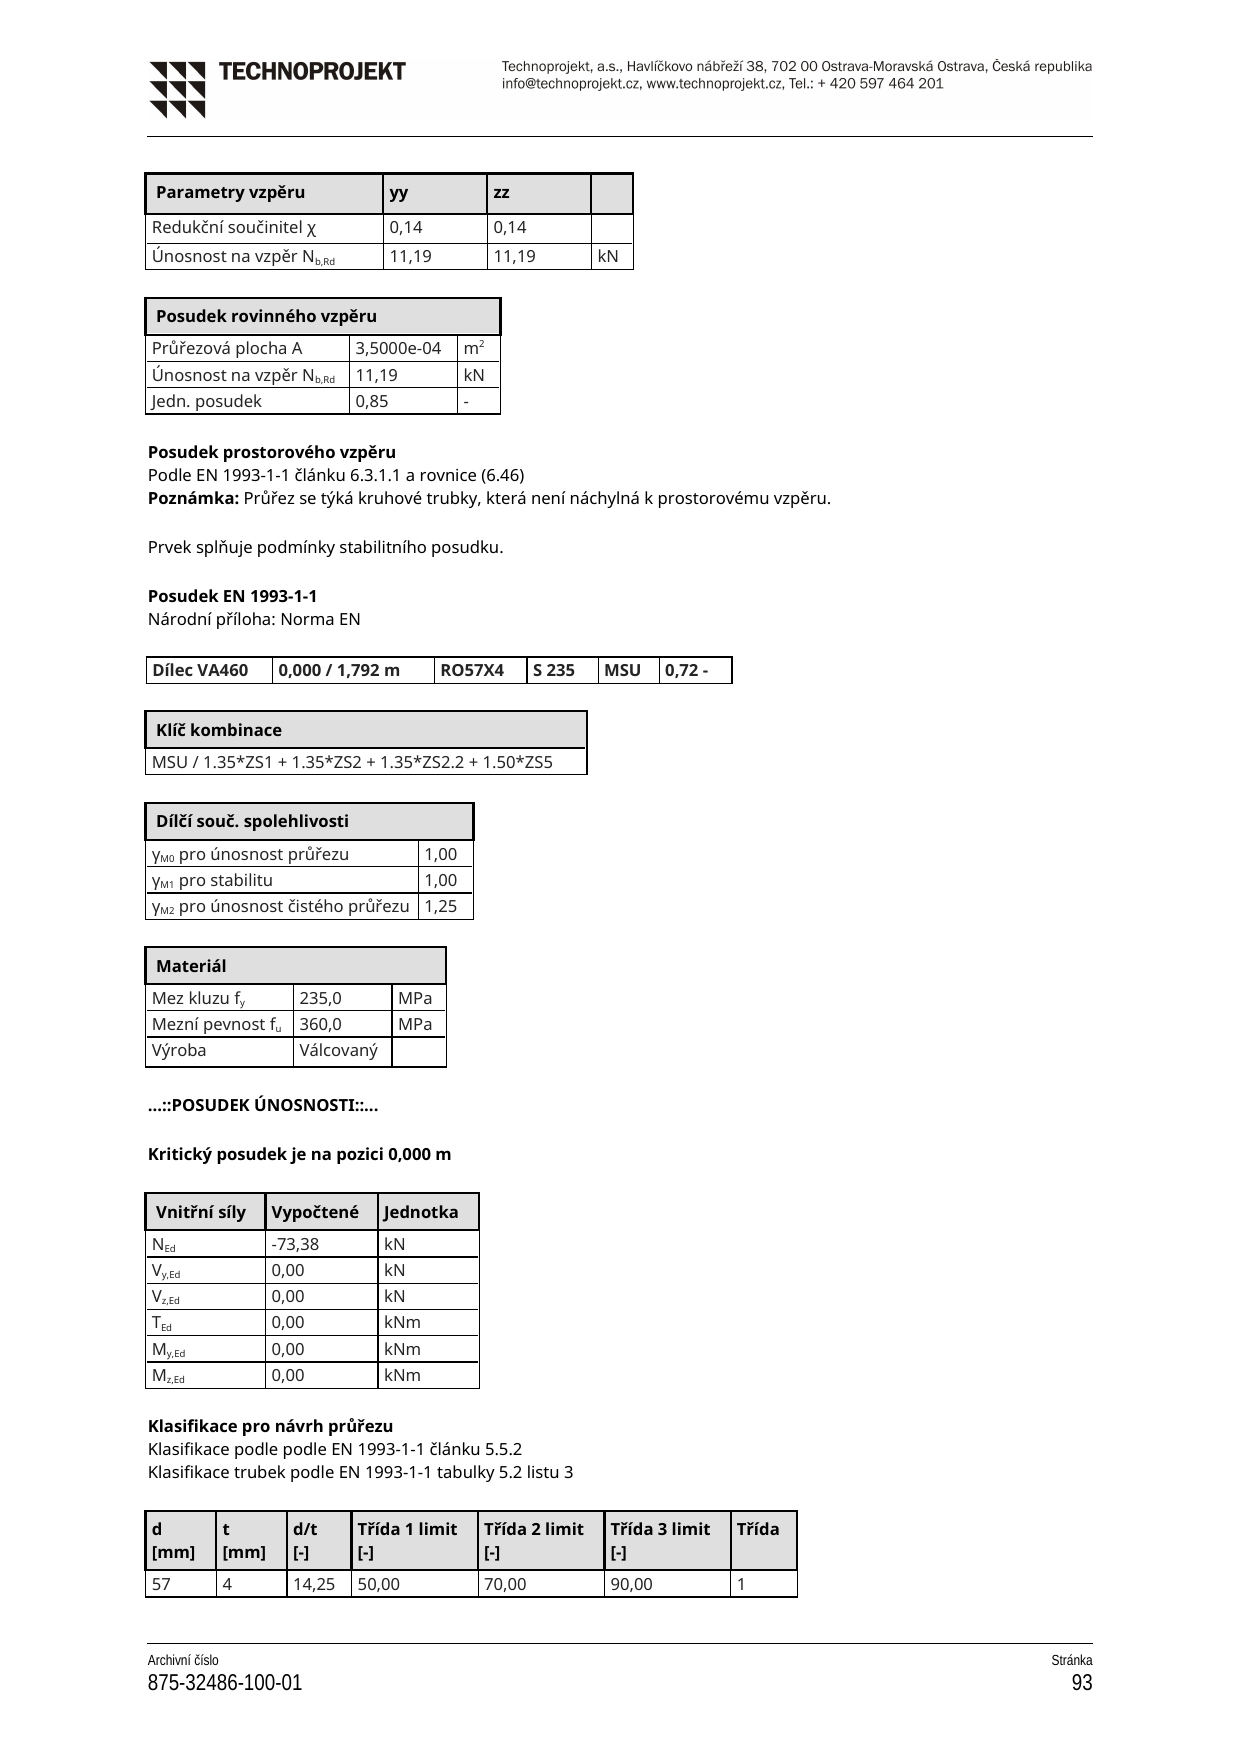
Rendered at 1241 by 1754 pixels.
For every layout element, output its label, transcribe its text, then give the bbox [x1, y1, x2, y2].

text Prvek splňuje podmínky stabilitního posudku. [148, 535, 1093, 558]
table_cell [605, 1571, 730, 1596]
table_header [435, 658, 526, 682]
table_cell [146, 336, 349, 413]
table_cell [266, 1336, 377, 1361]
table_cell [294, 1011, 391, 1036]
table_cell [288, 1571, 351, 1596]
text Klasifikace trubek podle EN 1993-1-1 tabulky 5.2 listu 3 [148, 1461, 1093, 1483]
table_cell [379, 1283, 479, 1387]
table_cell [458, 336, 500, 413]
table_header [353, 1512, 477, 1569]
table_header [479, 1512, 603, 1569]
text Posudek EN 1993-1-1 [148, 584, 1093, 607]
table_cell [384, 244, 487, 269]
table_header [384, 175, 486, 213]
text Klasifikace pro návrh průřezu [148, 1415, 1093, 1438]
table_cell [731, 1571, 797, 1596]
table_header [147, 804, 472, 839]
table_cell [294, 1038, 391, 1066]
text Poznámka: Průřez se týká kruhové trubky, která není náchylná k prostorovému vzpěru. [148, 486, 1093, 509]
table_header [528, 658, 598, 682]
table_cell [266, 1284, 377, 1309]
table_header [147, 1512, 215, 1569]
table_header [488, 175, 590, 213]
text Kritický posudek je na pozici 0,000 m [148, 1143, 1093, 1166]
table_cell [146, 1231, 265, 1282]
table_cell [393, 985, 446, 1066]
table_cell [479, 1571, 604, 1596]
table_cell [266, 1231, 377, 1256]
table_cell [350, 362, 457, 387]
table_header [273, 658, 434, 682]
text Národní příloha: Norma EN [148, 607, 1093, 630]
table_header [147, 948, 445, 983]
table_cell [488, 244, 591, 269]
text ...::POSUDEK ÚNOSNOSTI::... [148, 1094, 1093, 1117]
text Klasifikace podle podle EN 1993-1-1 článku 5.5.2 [148, 1438, 1093, 1461]
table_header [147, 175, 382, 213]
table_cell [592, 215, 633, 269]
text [148, 463, 1093, 486]
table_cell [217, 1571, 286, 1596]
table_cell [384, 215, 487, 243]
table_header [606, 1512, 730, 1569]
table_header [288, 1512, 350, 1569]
picture [148, 59, 1092, 120]
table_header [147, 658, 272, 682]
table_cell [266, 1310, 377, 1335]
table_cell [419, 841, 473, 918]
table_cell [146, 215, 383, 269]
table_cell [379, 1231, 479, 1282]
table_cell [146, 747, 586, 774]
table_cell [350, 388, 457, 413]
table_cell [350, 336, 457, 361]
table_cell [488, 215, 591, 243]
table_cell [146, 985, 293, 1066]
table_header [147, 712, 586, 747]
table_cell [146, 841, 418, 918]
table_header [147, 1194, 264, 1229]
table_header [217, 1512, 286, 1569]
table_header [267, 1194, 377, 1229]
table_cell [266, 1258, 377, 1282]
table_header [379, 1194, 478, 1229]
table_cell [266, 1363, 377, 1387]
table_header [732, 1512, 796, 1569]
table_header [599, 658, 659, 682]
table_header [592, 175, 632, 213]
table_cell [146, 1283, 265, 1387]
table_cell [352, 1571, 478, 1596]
text Posudek prostorového vzpěru [148, 441, 1093, 463]
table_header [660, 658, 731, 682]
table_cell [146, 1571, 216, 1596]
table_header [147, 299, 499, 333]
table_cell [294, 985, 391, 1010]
